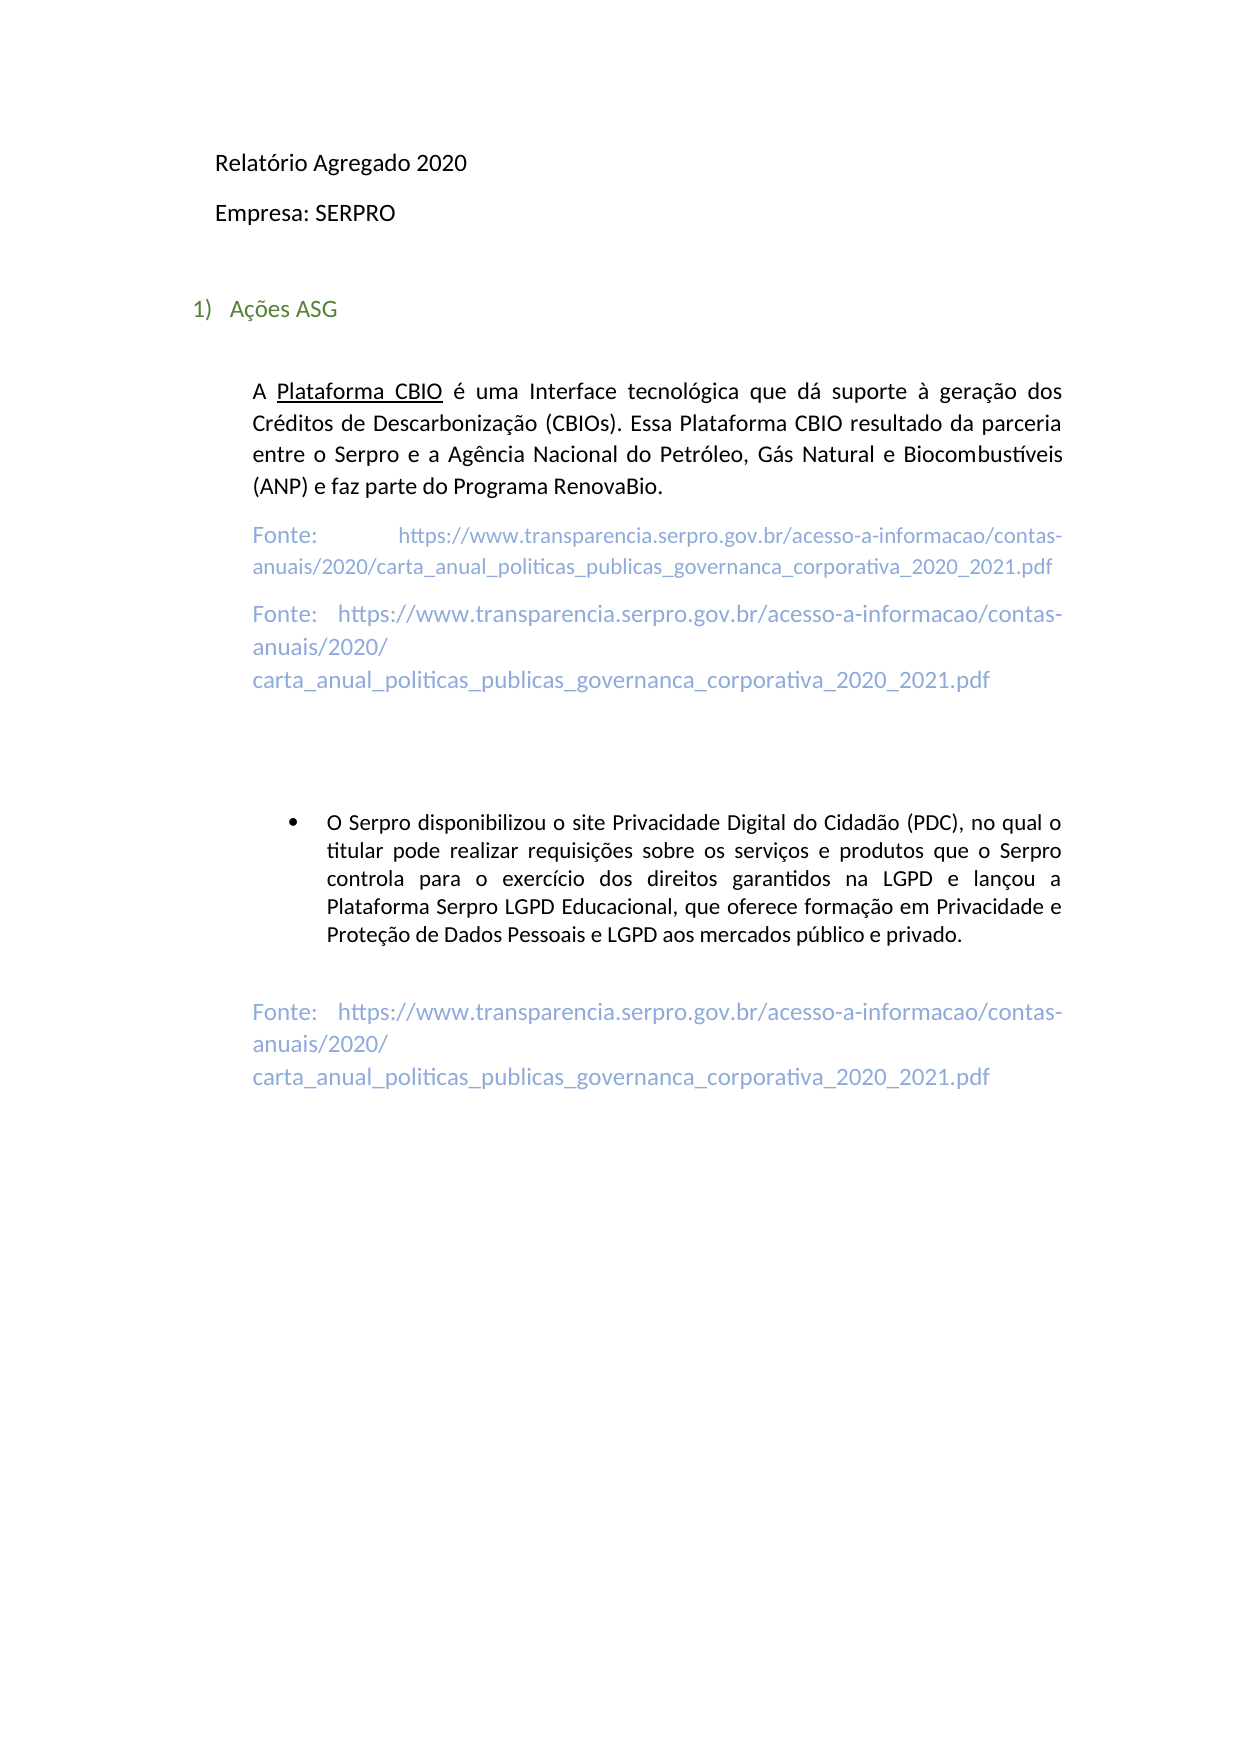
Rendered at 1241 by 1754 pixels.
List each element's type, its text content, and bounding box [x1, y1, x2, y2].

text Empresa: SERPRO [215, 197, 1063, 228]
list O Serpro disponibilizou o site Privacidade Digital do Cidadão (PDC), no qual o titular pode realizar requisições sobre os serviços e produtos que o Serpro controla para o exercício dos direitos garantidos na LGPD e lançou a Plataforma Serpro LGPD Educacional, que oferece formação em Privacidade e Proteção de Dados Pessoais e LGPD aos mercados público e privado. [289, 808, 1063, 948]
list A Plataforma CBIO é uma Interface tecnológica que dá suporte à geração dos Créditos de Descarbonização (CBIOs). Essa Plataforma CBIO resultado da parceria entre o Serpro e a Agência Nacional do Petróleo, Gás Natural e Biocombustíveis (ANP) e faz parte do Programa RenovaBio. [252, 376, 1063, 500]
list Ações ASG [192, 294, 1063, 324]
text Relatório Agregado 2020 [215, 148, 1063, 178]
text Fonte: https://www.transparencia.serpro.gov.br/acesso-a-informacao/contas-anuais/2020/carta_anual_politicas_publicas_governanca_corporativa_2020_2021.pdf [252, 519, 1063, 580]
text Fonte: https://www.transparencia.serpro.gov.br/acesso-a-informacao/contas-anuais/2020/carta_anual_politicas_publicas_governanca_corporativa_2020_2021.pdf [252, 996, 1063, 1092]
text Fonte: https://www.transparencia.serpro.gov.br/acesso-a-informacao/contas-anuais/2020/carta_anual_politicas_publicas_governanca_corporativa_2020_2021.pdf [252, 599, 1063, 695]
